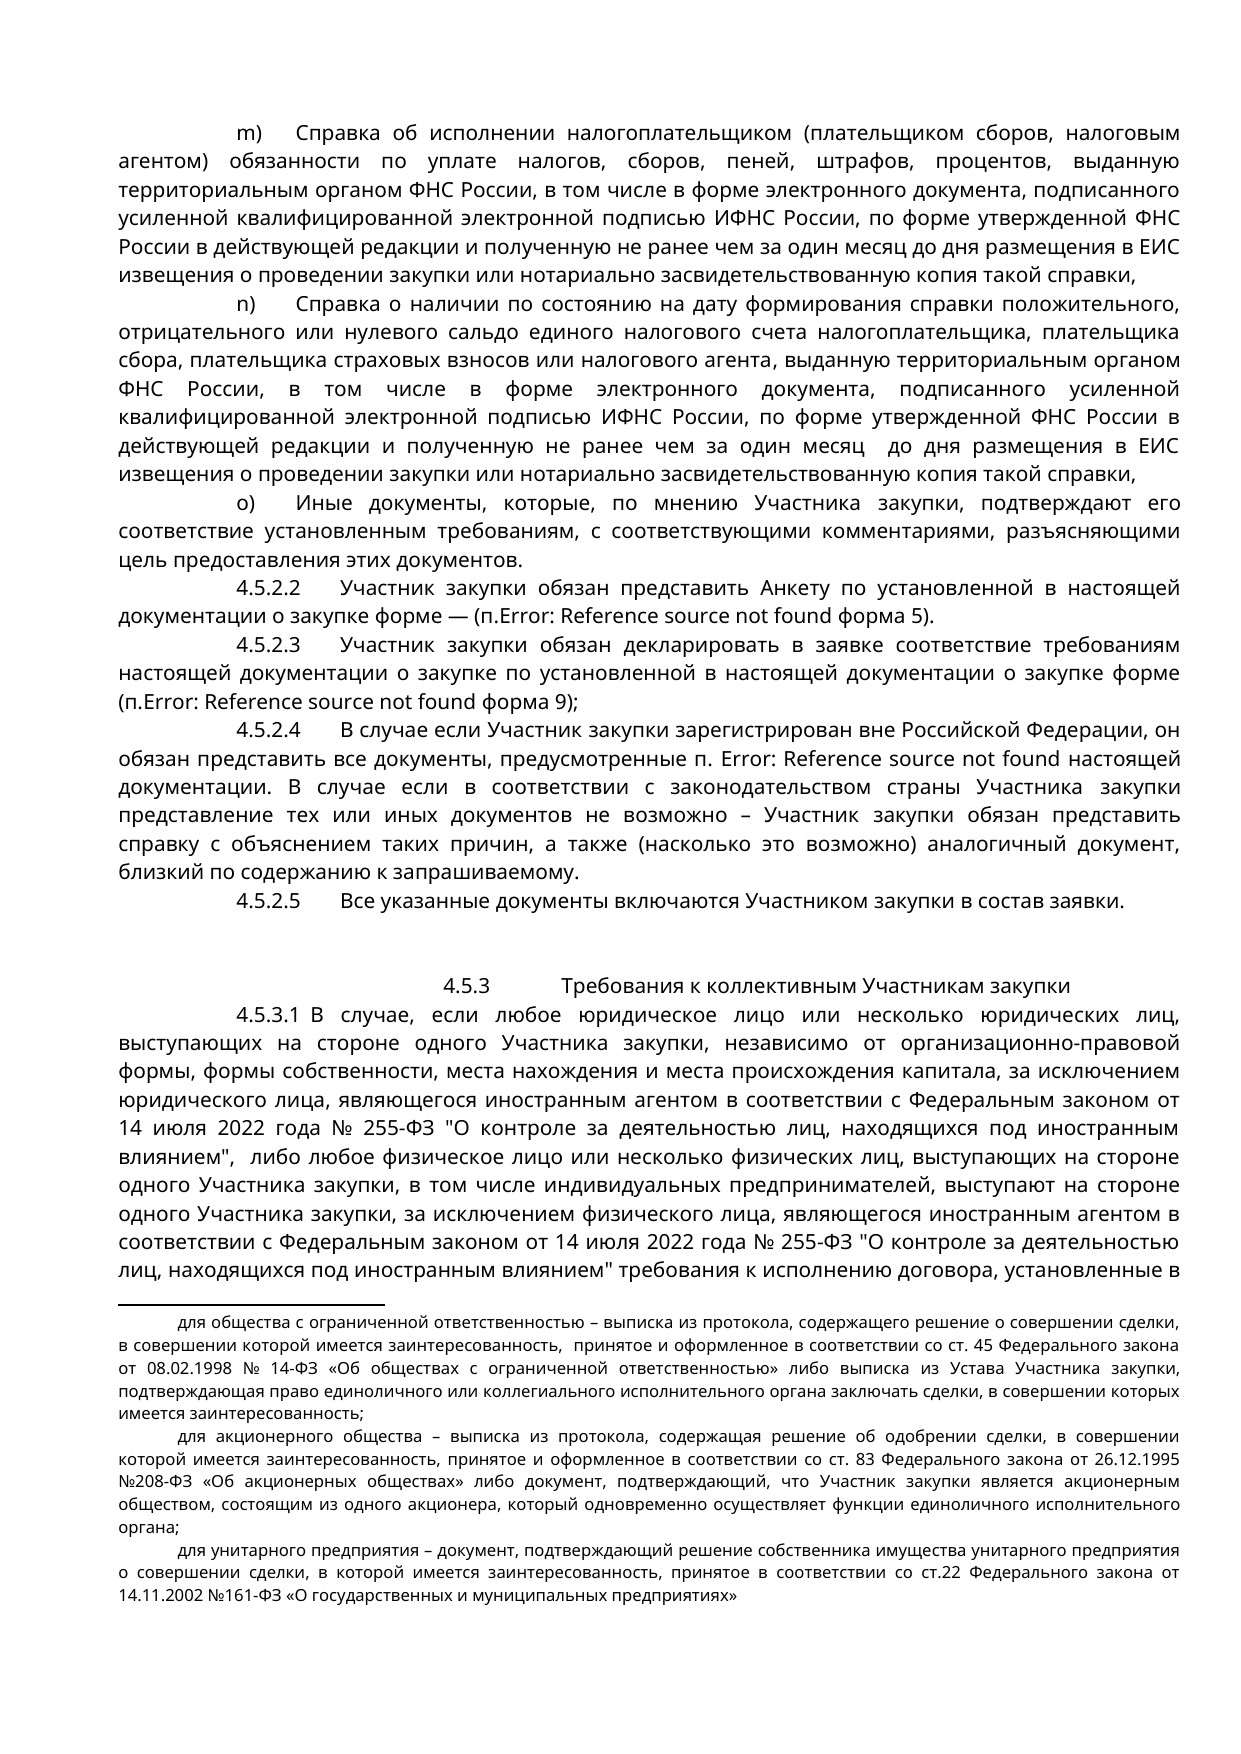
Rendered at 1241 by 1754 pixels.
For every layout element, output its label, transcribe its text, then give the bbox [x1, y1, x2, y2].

text Справка об исполнении налогоплательщиком (плательщиком сборов, налоговым агентом) обязанности по уплате налогов, сборов, пеней, штрафов, процентов, выданную территориальным органом ФНС России, в том числе в форме электронного документа, подписанного усиленной квалифицированной электронной подписью ИФНС России, по форме утвержденной ФНС России в действующей редакции и полученную не ранее чем за один месяц до дня размещения в ЕИС извещения о проведении закупки или нотариально засвидетельствованную копия такой справки, [118, 118, 1181, 289]
text Иные документы, которые, по мнению Участника закупки, подтверждают его соответствие установленным требованиям, с соответствующими комментариями, разъясняющими цель предоставления этих документов. [118, 488, 1181, 573]
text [118, 1000, 1181, 1284]
text Справка о наличии по состоянию на дату формирования справки положительного, отрицательного или нулевого сальдо единого налогового счета налогоплательщика, плательщика сбора, плательщика страховых взносов или налогового агента, выданную территориальным органом ФНС России, в том числе в форме электронного документа, подписанного усиленной квалифицированной электронной подписью ИФНС России, по форме утвержденной ФНС России в действующей редакции и полученную не ранее чем за один месяц до дня размещения в ЕИС извещения о проведении закупки или нотариально засвидетельствованную копия такой справки, [118, 289, 1181, 488]
text Требования к коллективным Участникам закупки [384, 971, 1181, 1000]
text Все указанные документы включаются Участником закупки в состав заявки. [118, 886, 1181, 914]
